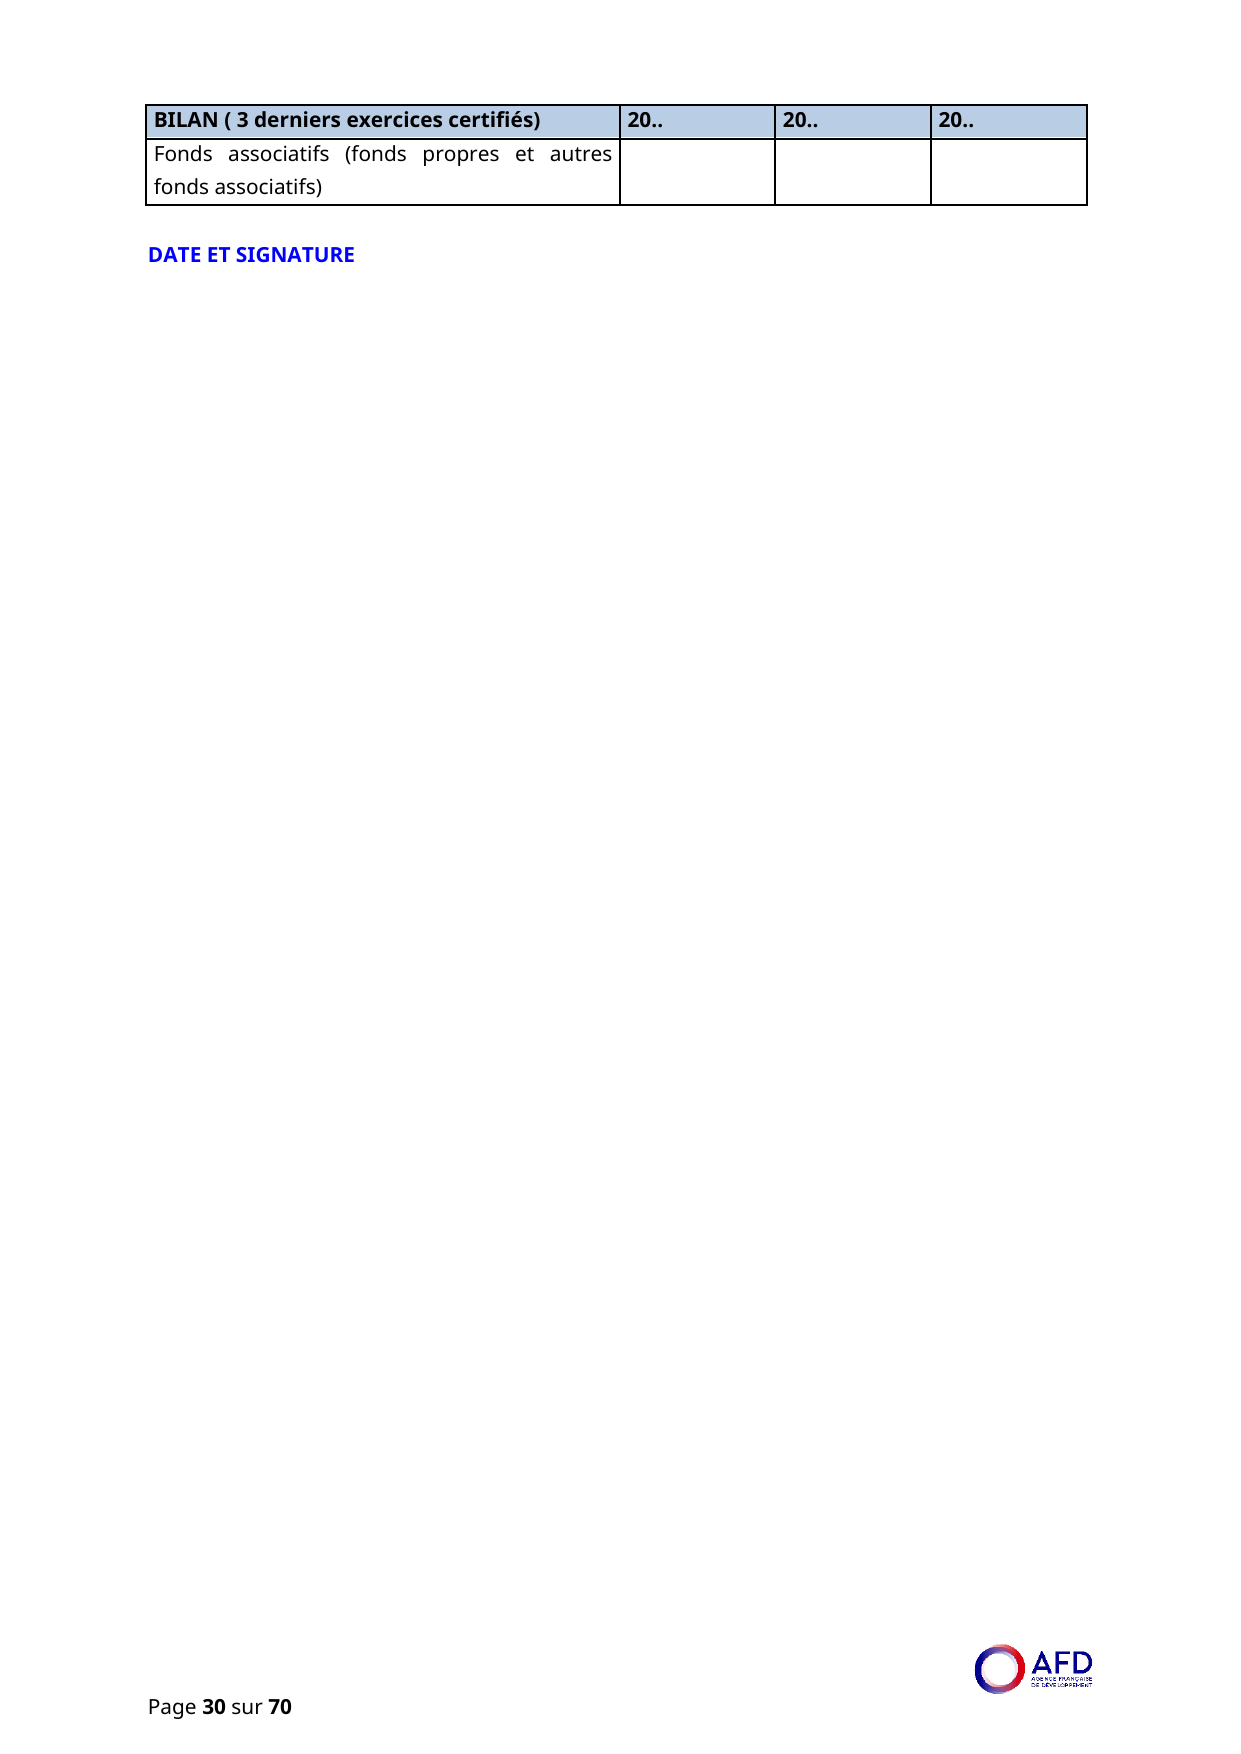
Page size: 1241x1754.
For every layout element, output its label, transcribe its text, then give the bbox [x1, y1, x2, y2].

table_cell 20.. [776, 106, 930, 137]
table_cell [621, 140, 774, 204]
table_cell BILAN ( 3 derniers exercices certifiés) [147, 106, 619, 137]
table_cell [932, 140, 1086, 204]
table_cell 20.. [932, 106, 1086, 137]
picture [951, 1621, 1115, 1717]
table_cell Fonds associatifs (fonds propres et autres fonds associatifs) [147, 140, 619, 204]
text date ET SIGNATURE [148, 240, 1122, 269]
table_cell 20.. [621, 106, 774, 137]
table_cell [776, 140, 930, 204]
